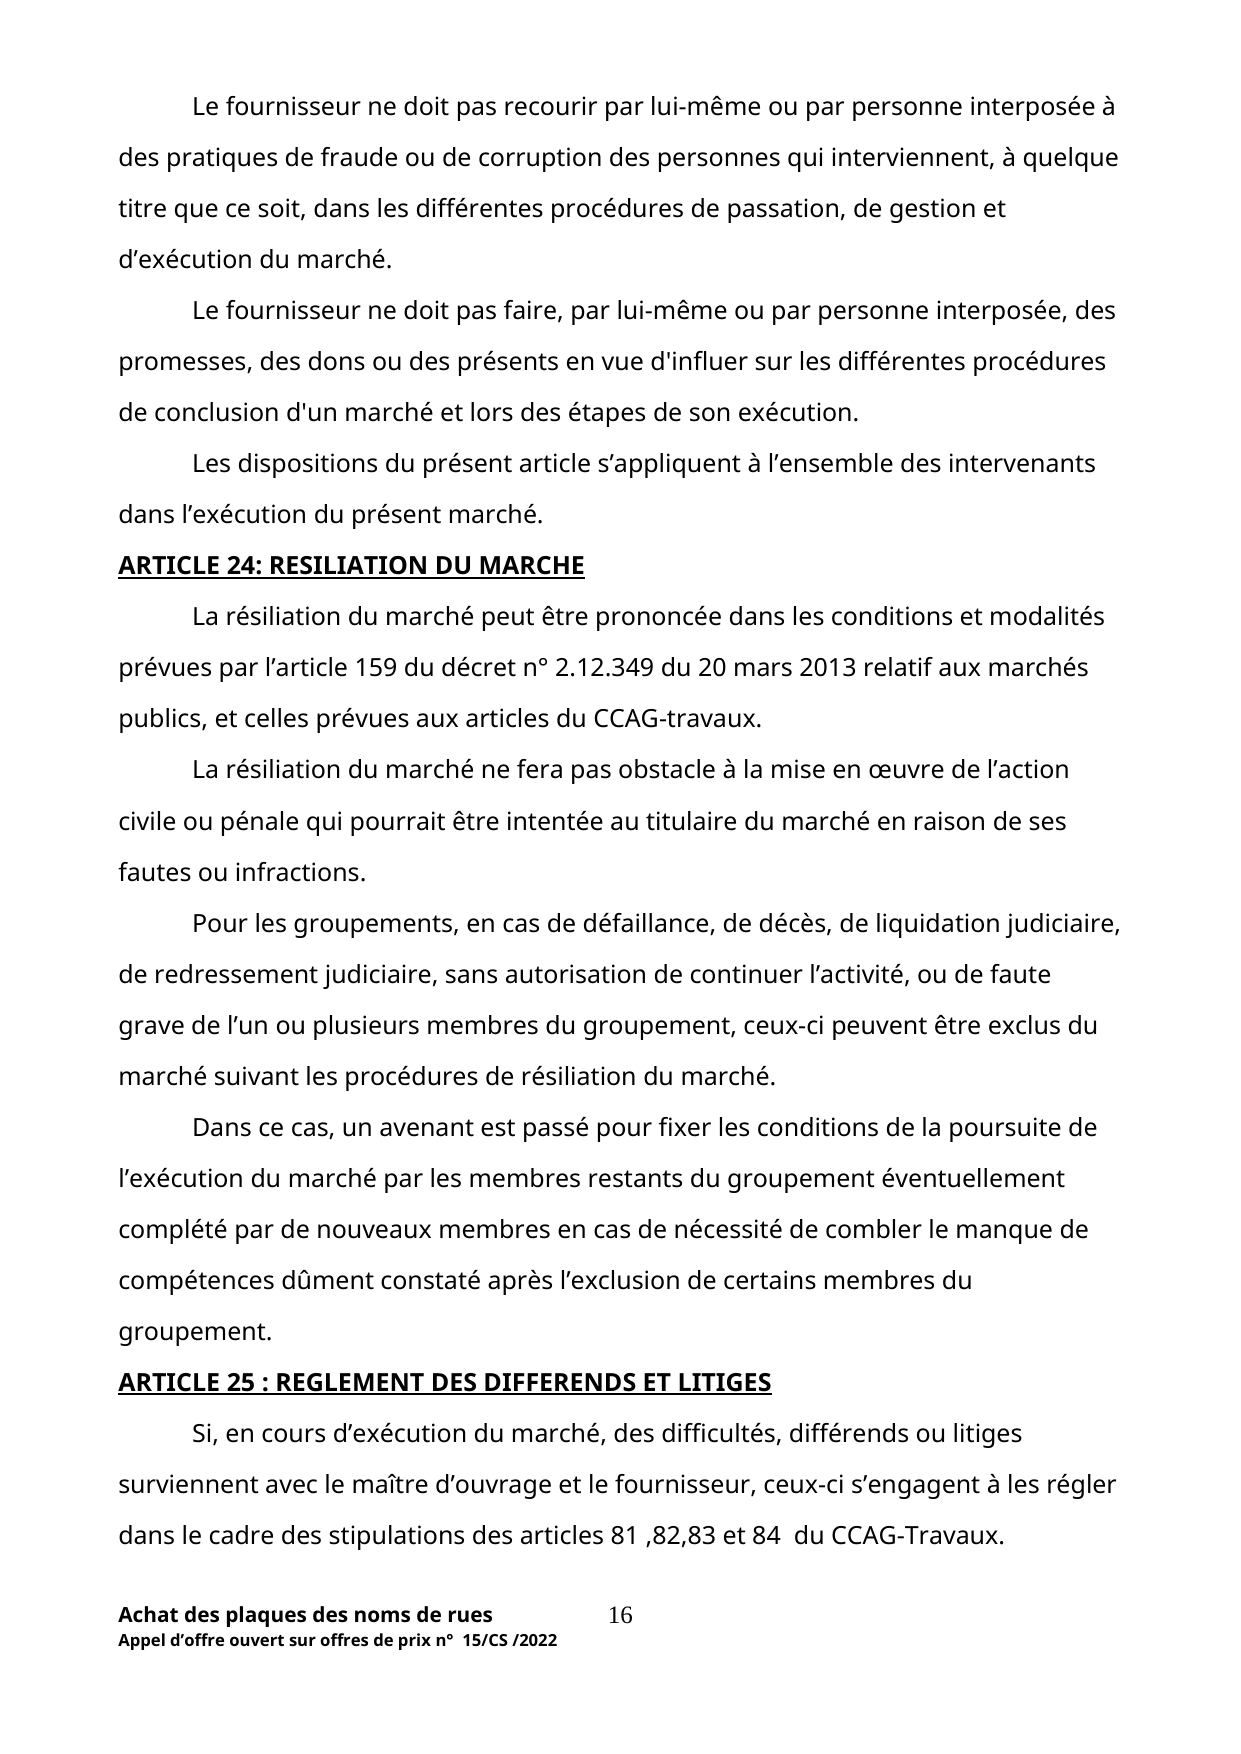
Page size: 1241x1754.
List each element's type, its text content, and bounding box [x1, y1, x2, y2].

text Les dispositions du présent article s’appliquent à l’ensemble des intervenants dans l’exécution du présent marché. [118, 446, 1122, 531]
text ARTICLE 24: RESILIATION DU MARCHE [118, 548, 1122, 582]
text La résiliation du marché ne fera pas obstacle à la mise en œuvre de l’action civile ou pénale qui pourrait être intentée au titulaire du marché en raison de ses fautes ou infractions. [118, 752, 1122, 888]
text La résiliation du marché peut être prononcée dans les conditions et modalités prévues par l’article 159 du décret n° 2.12.349 du 20 mars 2013 relatif aux marchés publics, et celles prévues aux articles du CCAG-travaux. [118, 599, 1122, 735]
text ARTICLE 25 : REGLEMENT DES DIFFERENDS ET LITIGES [118, 1365, 1122, 1399]
text Le fournisseur ne doit pas faire, par lui-même ou par personne interposée, des promesses, des dons ou des présents en vue d'influer sur les différentes procédures de conclusion d'un marché et lors des étapes de son exécution. [118, 293, 1122, 429]
text Le fournisseur ne doit pas recourir par lui-même ou par personne interposée à des pratiques de fraude ou de corruption des personnes qui interviennent, à quelque titre que ce soit, dans les différentes procédures de passation, de gestion et d’exécution du marché. [118, 89, 1122, 276]
text Pour les groupements, en cas de défaillance, de décès, de liquidation judiciaire, de redressement judiciaire, sans autorisation de continuer l’activité, ou de faute grave de l’un ou plusieurs membres du groupement, ceux-ci peuvent être exclus du marché suivant les procédures de résiliation du marché. [118, 905, 1122, 1092]
text Dans ce cas, un avenant est passé pour fixer les conditions de la poursuite de l’exécution du marché par les membres restants du groupement éventuellement complété par de nouveaux membres en cas de nécessité de combler le manque de compétences dûment constaté après l’exclusion de certains membres du groupement. [118, 1109, 1122, 1348]
text Si, en cours d’exécution du marché, des difficultés, différends ou litiges surviennent avec le maître d’ouvrage et le fournisseur, ceux-ci s’engagent à les régler dans le cadre des stipulations des articles 81 ,82,83 et 84 du CCAG-Travaux. [118, 1416, 1122, 1552]
